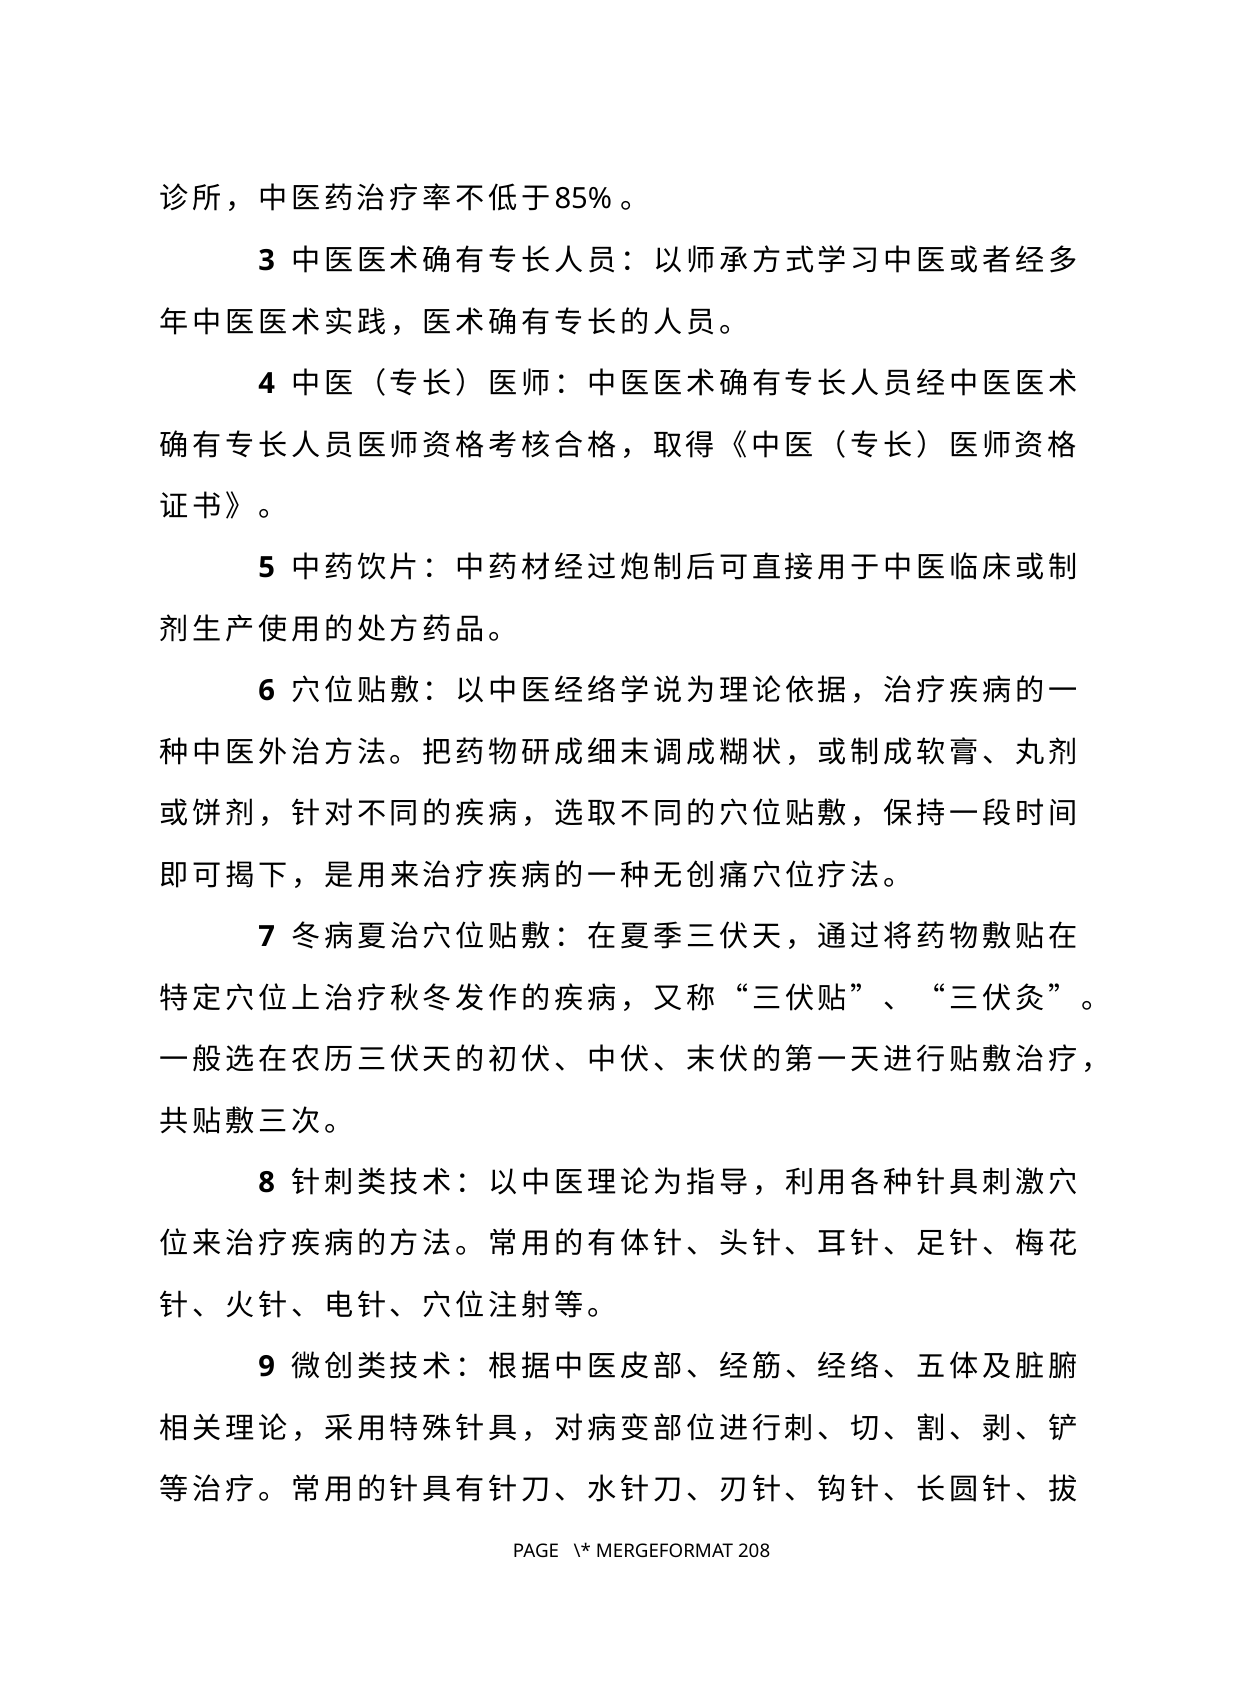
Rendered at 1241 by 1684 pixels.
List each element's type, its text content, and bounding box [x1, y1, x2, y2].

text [159, 1333, 1081, 1518]
text 6 穴位贴敷：以中医经络学说为理论依据，治疗疾病的一种中医外治方法。把药物研成细末调成糊状，或制成软膏、丸剂或饼剂，针对不同的疾病，选取不同的穴位贴敷，保持一段时间即可揭下，是用来治疗疾病的一种无创痛穴位疗法。 [159, 657, 1081, 903]
text 3 中医医术确有专长人员：以师承方式学习中医或者经多年中医医术实践，医术确有专长的人员。 [159, 227, 1081, 350]
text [159, 166, 1081, 227]
text 4 中医（专长）医师：中医医术确有专长人员经中医医术确有专长人员医师资格考核合格，取得《中医（专长）医师资格证书》。 [159, 350, 1081, 534]
text 7 冬病夏治穴位贴敷：在夏季三伏天，通过将药物敷贴在特定穴位上治疗秋冬发作的疾病，又称“三伏贴”、“三伏灸”。一般选在农历三伏天的初伏、中伏、末伏的第一天进行贴敷治疗，共贴敷三次。 [159, 903, 1081, 1149]
text 8 针刺类技术：以中医理论为指导，利用各种针具刺激穴位来治疗疾病的方法。常用的有体针、头针、耳针、足针、梅花针、火针、电针、穴位注射等。 [159, 1149, 1081, 1333]
text 5 中药饮片：中药材经过炮制后可直接用于中医临床或制剂生产使用的处方药品。 [159, 534, 1081, 657]
